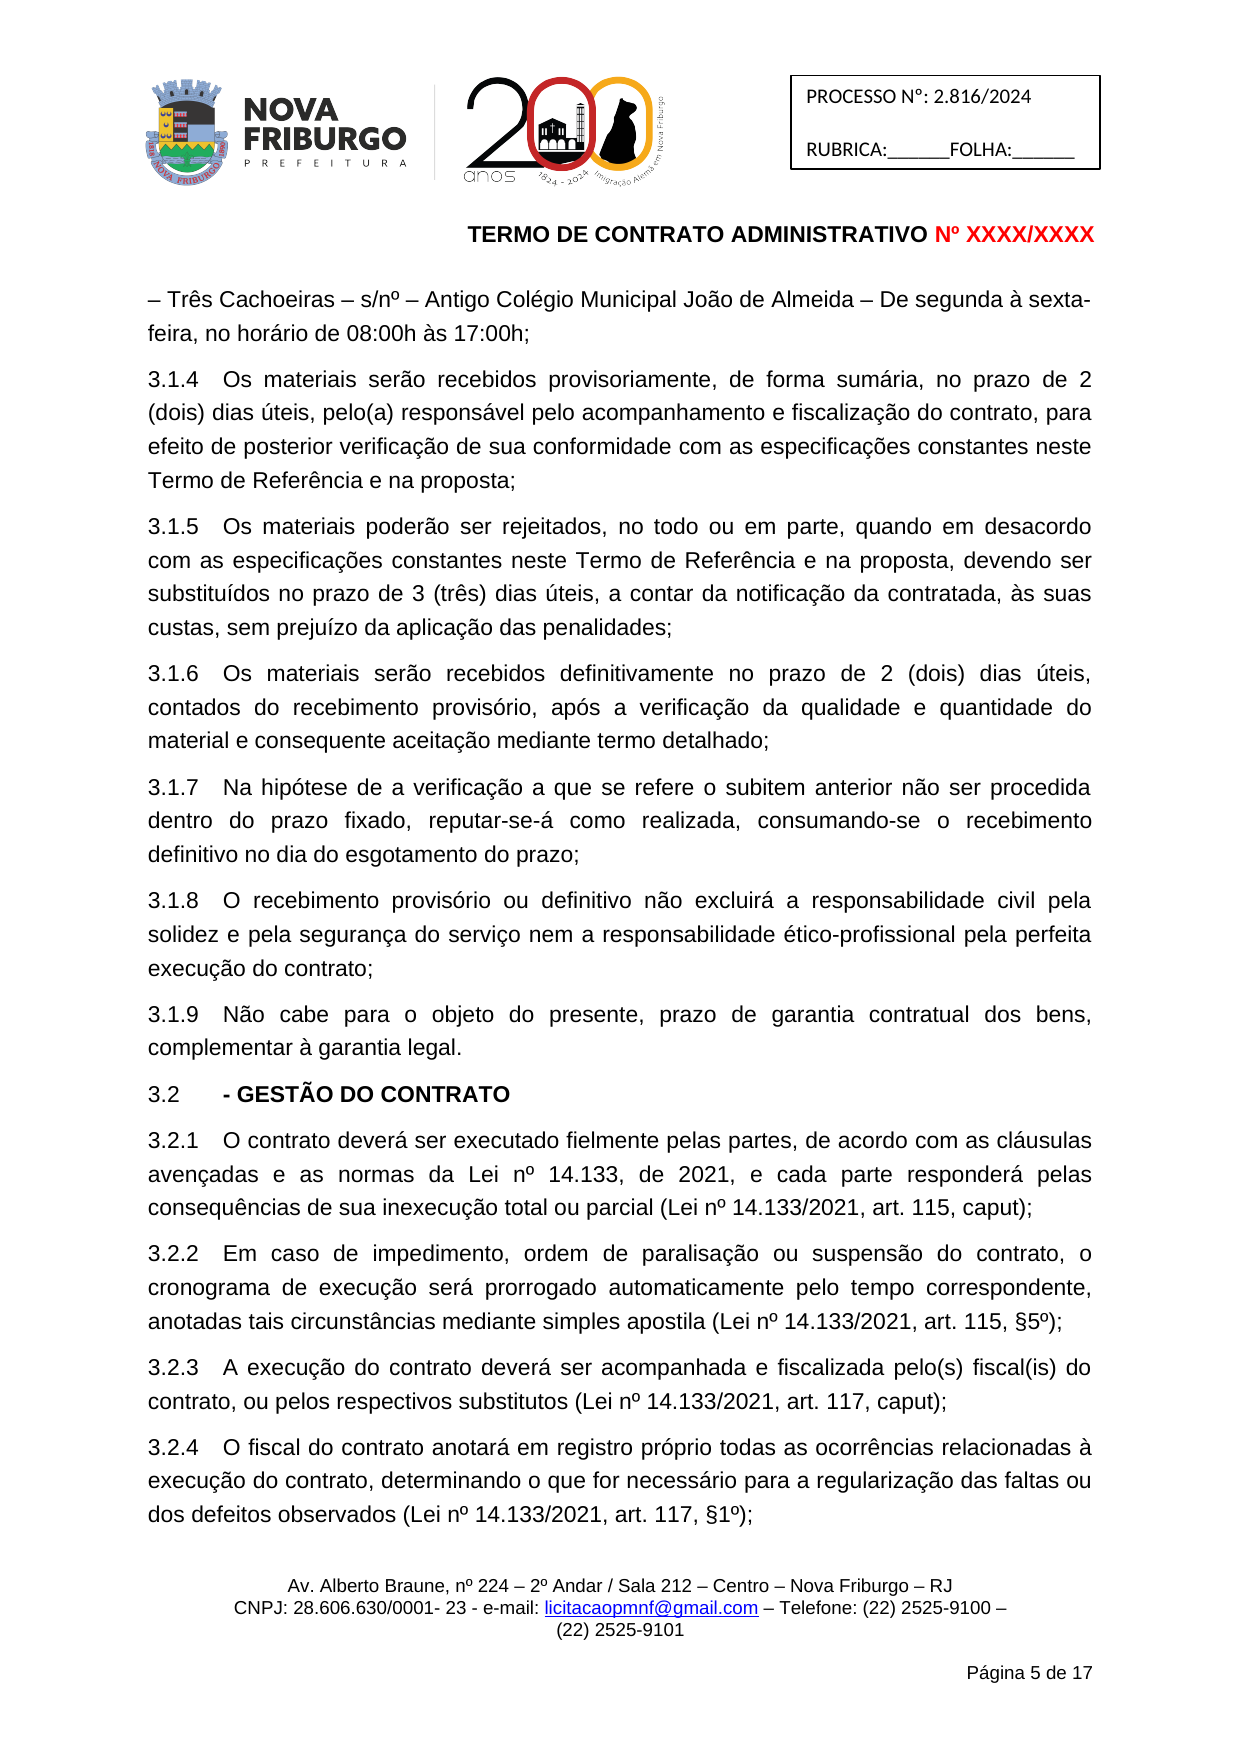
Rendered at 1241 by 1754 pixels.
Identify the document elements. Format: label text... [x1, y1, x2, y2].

list O contrato deverá ser executado fielmente pelas partes, de acordo com as cláusulas avençadas e as normas da Lei nº 14.133, de 2021, e cada parte responderá pelas consequências de sua inexecução total ou parcial (Lei nº 14.133/2021, art. 115, caput); [148, 1119, 1092, 1221]
list Em caso de impedimento, ordem de paralisação ou suspensão do contrato, o cronograma de execução será prorrogado automaticamente pelo tempo correspondente, anotadas tais circunstâncias mediante simples apostila (Lei nº 14.133/2021, art. 115, §5º); [148, 1233, 1092, 1334]
list Não cabe para o objeto do presente, prazo de garantia contratual dos bens, complementar à garantia legal. [148, 993, 1092, 1061]
list Os materiais serão recebidos provisoriamente, de forma sumária, no prazo de 2 (dois) dias úteis, pelo(a) responsável pelo acompanhamento e fiscalização do contrato, para efeito de posterior verificação de sua conformidade com as especificações constantes neste Termo de Referência e na proposta; [148, 358, 1092, 493]
list O fiscal do contrato anotará em registro próprio todas as ocorrências relacionadas à execução do contrato, determinando o que for necessário para a regularização das faltas ou dos defeitos observados (Lei nº 14.133/2021, art. 117, §1º); [148, 1427, 1092, 1527]
picture [118, 44, 697, 215]
list A execução do contrato deverá ser acompanhada e fiscalizada pelo(s) fiscal(is) do contrato, ou pelos respectivos substitutos (Lei nº 14.133/2021, art. 117, caput); [148, 1347, 1092, 1414]
list - GESTÃO DO CONTRATO [148, 1073, 1092, 1107]
list Na hipótese de a verificação a que se refere o subitem anterior não ser procedida dentro do prazo fixado, reputar-se-á como realizada, consumando-se o recebimento definitivo no dia do esgotamento do prazo; [148, 766, 1092, 867]
list O recebimento provisório ou definitivo não excluirá a responsabilidade civil pela solidez e pela segurança do serviço nem a responsabilidade ético-profissional pela perfeita execução do contrato; [148, 880, 1092, 981]
list Os materiais poderão ser rejeitados, no todo ou em parte, quando em desacordo com as especificações constantes neste Termo de Referência e na proposta, devendo ser substituídos no prazo de 3 (três) dias úteis, a contar da notificação da contratada, às suas custas, sem prejuízo da aplicação das penalidades; [148, 506, 1092, 640]
list Os materiais serão recebidos definitivamente no prazo de 2 (dois) dias úteis, contados do recebimento provisório, após a verificação da qualidade e quantidade do material e consequente aceitação mediante termo detalhado; [148, 653, 1092, 754]
